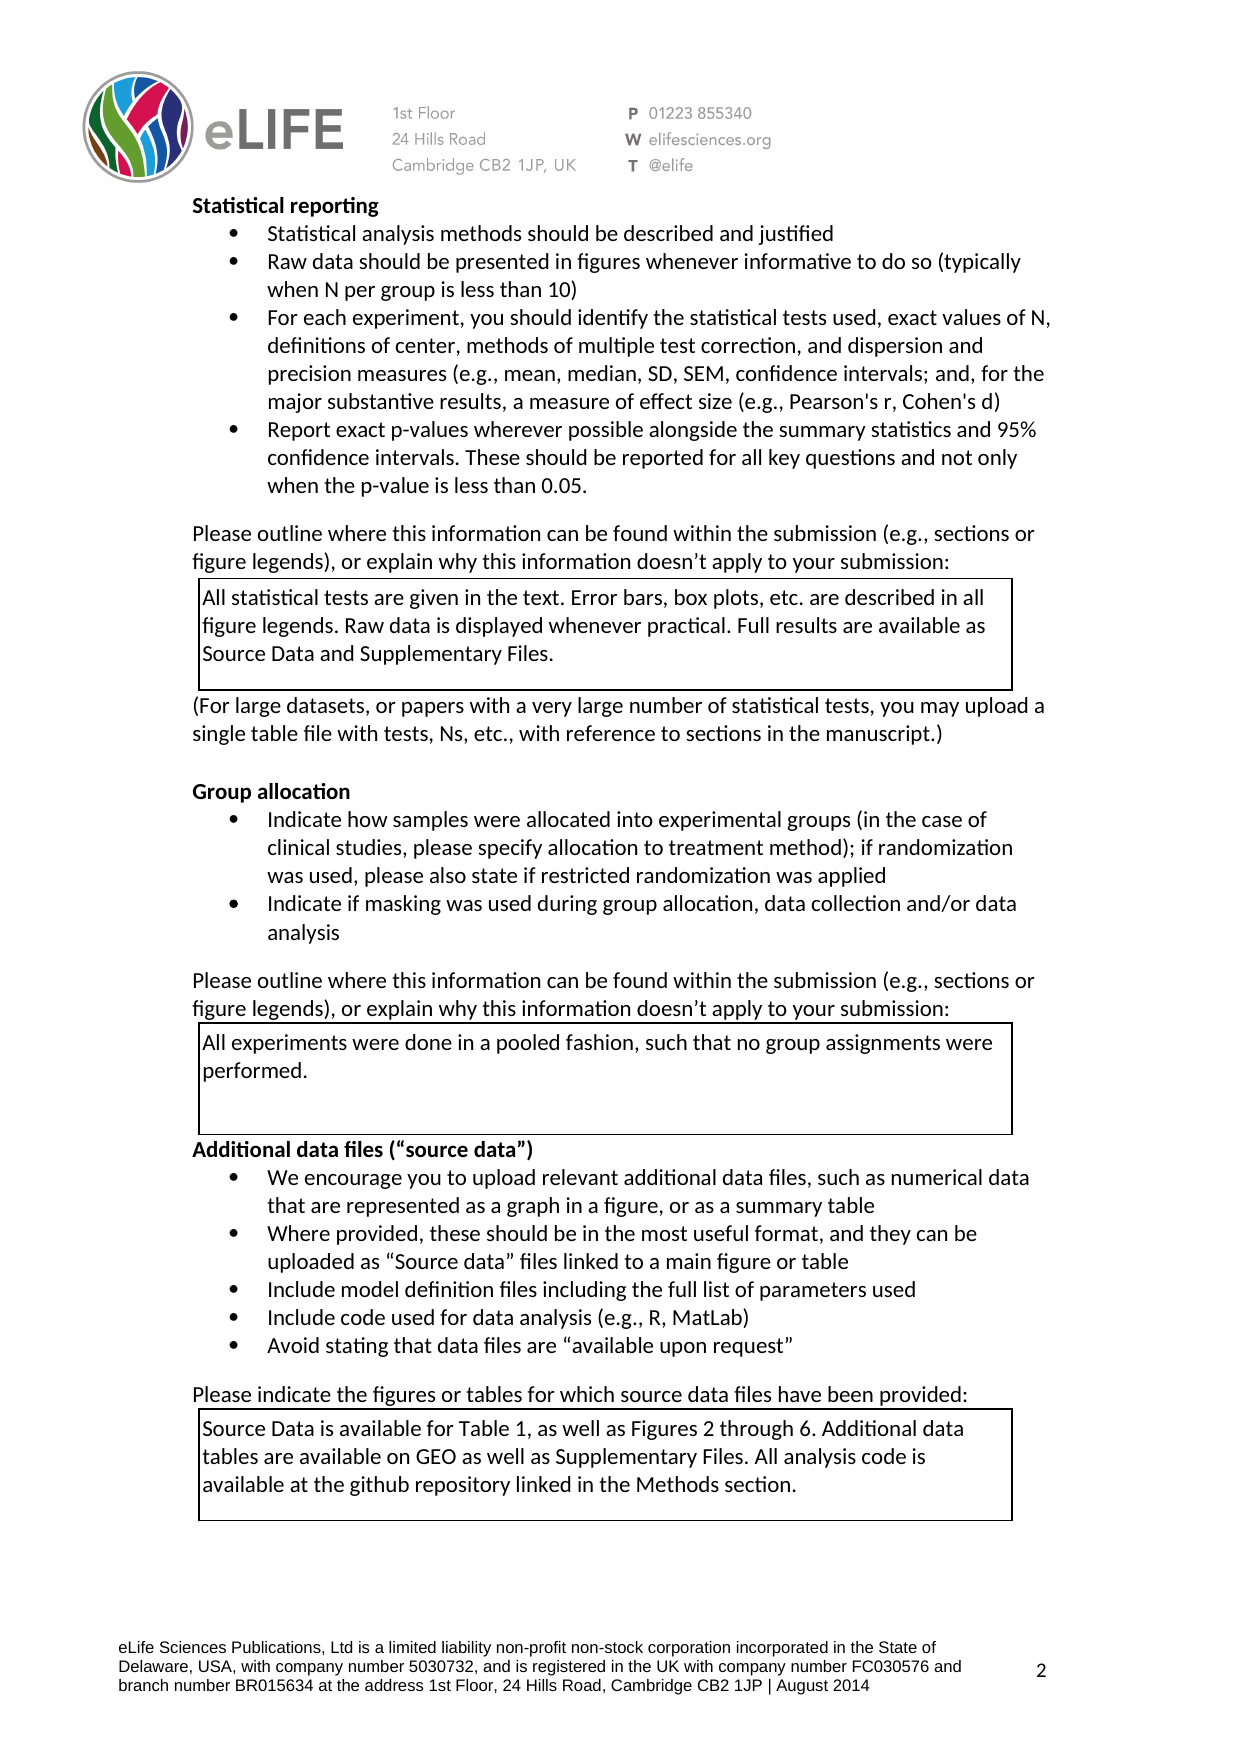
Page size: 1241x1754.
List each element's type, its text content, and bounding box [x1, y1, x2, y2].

list Indicate how samples were allocated into experimental groups (in the case of clinical studies, please specify allocation to treatment method); if randomization was used, please also state if restricted randomization was applied [229, 806, 1053, 889]
list Where provided, these should be in the most useful format, and they can be uploaded as “Source data” files linked to a main figure or table [229, 1219, 1053, 1276]
list We encourage you to upload relevant additional data files, such as numerical data that are represented as a graph in a figure, or as a summary table [229, 1163, 1053, 1219]
text Source Data is available for Table 1, as well as Figures 2 through 6. Additional data tables are available on GEO as well as Supplementary Files. All analysis code is available at the github repository linked in the Methods section. [200, 1412, 1011, 1500]
list Avoid stating that data files are “available upon request” [229, 1332, 1053, 1359]
text Statistical reporting [192, 191, 1053, 219]
text Please indicate the figures or tables for which source data files have been provided: [192, 1380, 1053, 1408]
list Include code used for data analysis (e.g., R, MatLab) [229, 1303, 1053, 1332]
list Statistical analysis methods should be described and justified [229, 219, 1053, 247]
text Additional data files (“source data”) [192, 1052, 1053, 1163]
list Raw data should be presented in figures whenever informative to do so (typically when N per group is less than 10) [229, 247, 1053, 303]
picture [73, 59, 784, 191]
list Indicate if masking was used during group allocation, data collection and/or data analysis [229, 889, 1053, 946]
text Group allocation [192, 777, 1053, 806]
list Report exact p-values wherever possible alongside the summary statistics and 95% confidence intervals. These should be reported for all key questions and not only when the p-value is less than 0.05. [229, 415, 1053, 499]
text All experiments were done in a pooled fashion, such that no group assignments were performed. [200, 1026, 1011, 1086]
list Include model definition files including the full list of parameters used [229, 1276, 1053, 1303]
text (For large datasets, or papers with a very large number of statistical tests, you may upload a single table file with tests, Ns, etc., with reference to sections in the manuscript.) [192, 603, 1053, 747]
list For each experiment, you should identify the statistical tests used, exact values of N, definitions of center, methods of multiple test correction, and dispersion and precision measures (e.g., mean, median, SD, SEM, confidence intervals; and, for the major substantive results, a measure of effect size (e.g., Pearson's r, Cohen's d) [229, 303, 1053, 415]
text All statistical tests are given in the text. Error bars, box plots, etc. are described in all figure legends. Raw data is displayed whenever practical. Full results are available as Source Data and Supplementary Files. [200, 581, 1011, 669]
